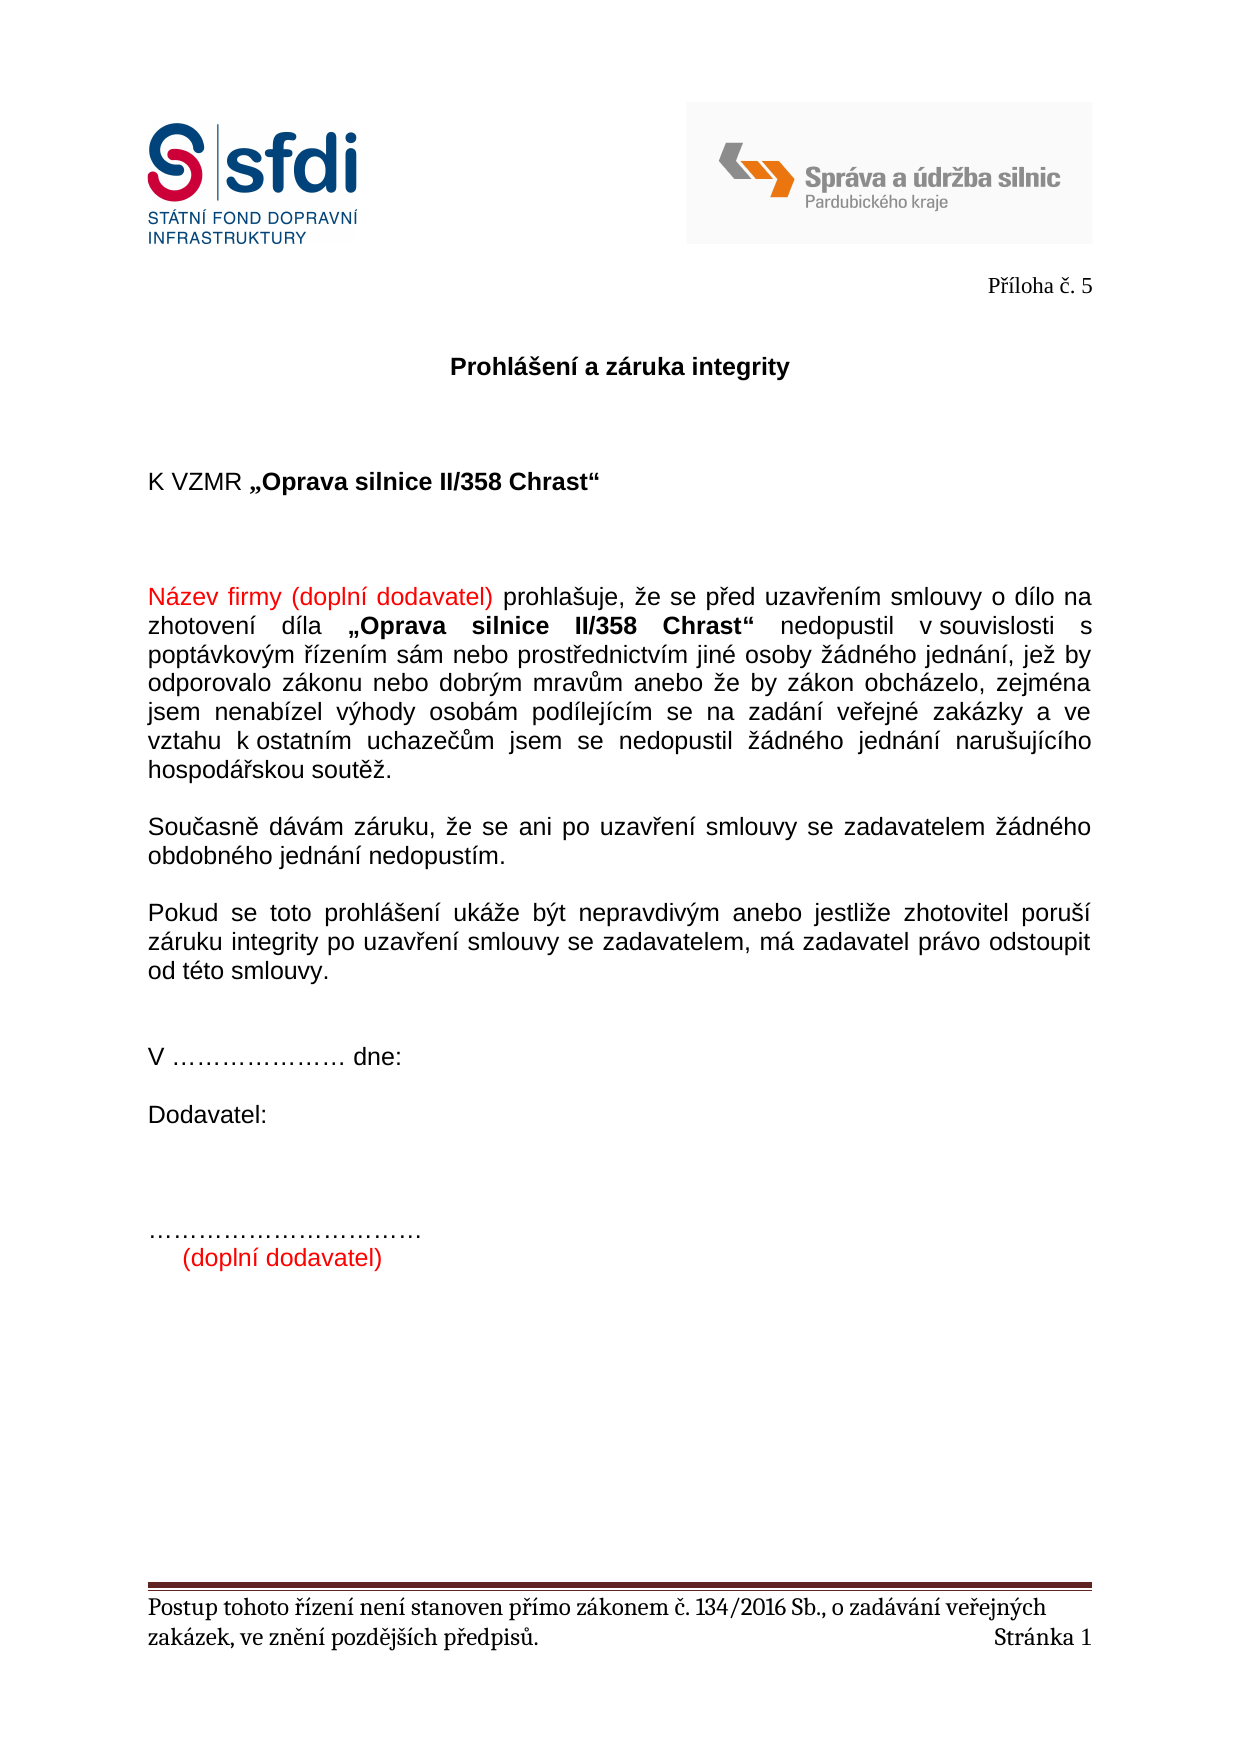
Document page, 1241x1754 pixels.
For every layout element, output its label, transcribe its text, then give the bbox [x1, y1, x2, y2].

text Název firmy (doplní dodavatel) prohlašuje, že se před uzavřením smlouvy o dílo na zhotovení díla „Oprava silnice II/358 Chrast“ nedopustil v souvislosti s poptávkovým řízením sám nebo prostřednictvím jiné osoby žádného jednání, jež by odporovalo zákonu nebo dobrým mravům anebo že by zákon obcházelo, zejména jsem nenabízel výhody osobám podílejícím se na zadání veřejné zakázky a ve vztahu k ostatním uchazečům jsem se nedopustil žádného jednání narušujícího hospodářskou soutěž. [148, 582, 1092, 783]
text Prohlášení a záruka integrity [148, 352, 1092, 381]
text (doplní dodavatel) [148, 1243, 1092, 1272]
text K VZMR „Oprava silnice II/358 Chrast“ [148, 467, 1092, 496]
text Současně dávám záruku, že se ani po uzavření smlouvy se zadavatelem žádného obdobného jednání nedopustím. [148, 812, 1092, 870]
text V ………………… dne: [148, 1042, 1092, 1071]
text Pokud se toto prohlášení ukáže být nepravdivým anebo jestliže zhotovitel poruší záruku integrity po uzavření smlouvy se zadavatelem, má zadavatel právo odstoupit od této smlouvy. [148, 898, 1092, 985]
text Dodavatel: [148, 1100, 1092, 1128]
text Příloha č. 5 [148, 272, 1092, 298]
picture [147, 121, 358, 244]
picture [686, 102, 1093, 244]
text …………………………… [148, 1215, 1092, 1243]
